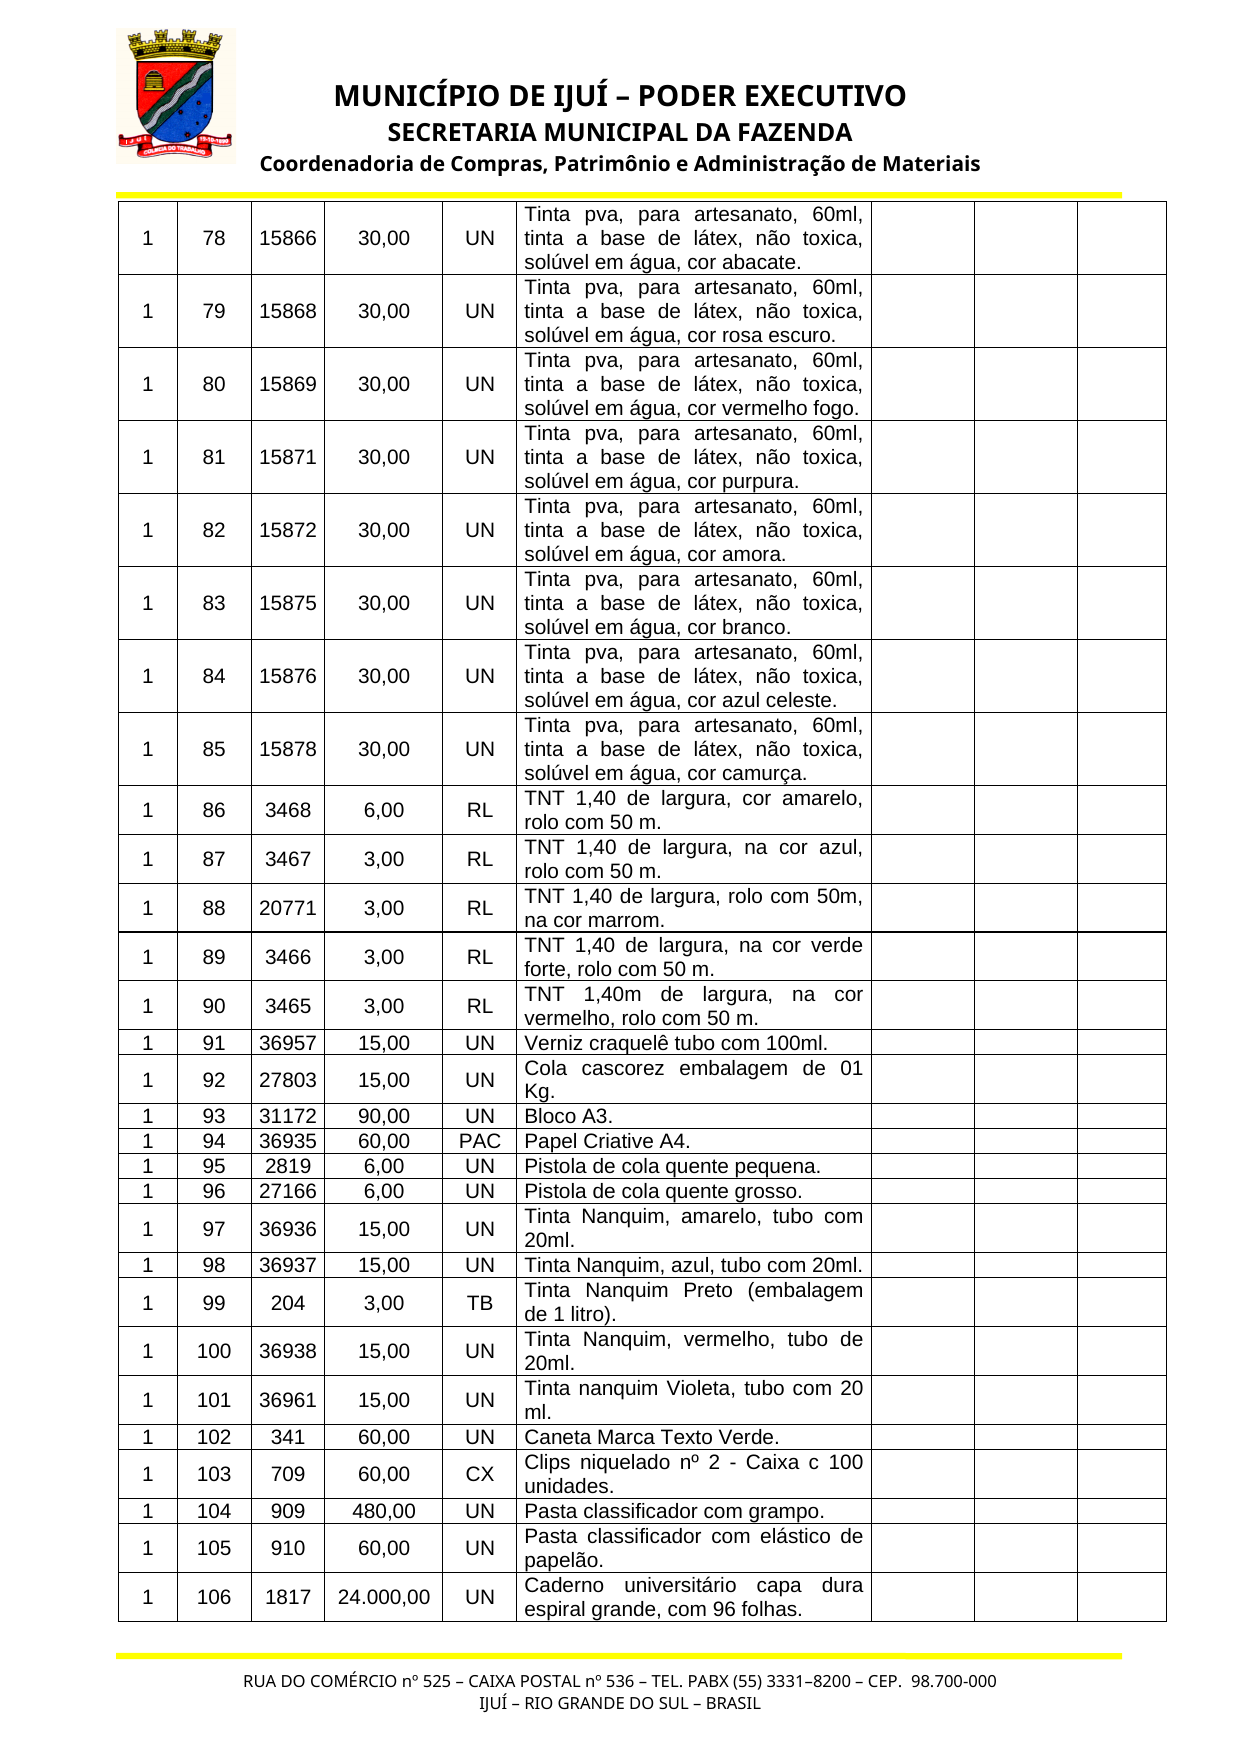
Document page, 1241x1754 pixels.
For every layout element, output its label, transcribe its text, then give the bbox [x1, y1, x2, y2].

table_cell [1078, 1154, 1166, 1178]
table_cell [975, 1327, 1077, 1375]
table_cell 15869 [252, 348, 324, 420]
table_cell 1 [119, 1425, 177, 1449]
table_cell 79 [178, 275, 251, 347]
table_cell 909 [252, 1499, 324, 1523]
table_cell Tinta pva, para artesanato, 60ml, tinta a base de látex, não toxica, solúvel em água, cor amora. [517, 494, 871, 566]
table_cell UN [443, 1499, 516, 1523]
table_cell 15876 [252, 640, 324, 712]
table_cell 1 [119, 1253, 177, 1277]
table_cell 15,00 [325, 1327, 442, 1375]
table_cell 1 [119, 933, 177, 980]
table_cell 1 [119, 494, 177, 566]
table_cell 1 [119, 786, 177, 833]
table_cell [975, 1055, 1077, 1103]
table_cell Clips niquelado nº 2 - Caixa c 100 unidades. [517, 1450, 871, 1498]
table_cell 1 [119, 1524, 177, 1572]
table_cell UN [443, 494, 516, 566]
table_cell 1 [119, 1129, 177, 1153]
table_cell 1 [119, 1104, 177, 1128]
table_cell 98 [178, 1253, 251, 1277]
table_cell [1078, 202, 1166, 274]
table_cell 60,00 [325, 1129, 442, 1153]
table_cell RL [443, 835, 516, 882]
table_cell [1078, 640, 1166, 712]
table_cell [872, 1204, 974, 1252]
table_cell 96 [178, 1179, 251, 1203]
table_cell [975, 713, 1077, 784]
table_cell [975, 1154, 1077, 1178]
table_cell [1078, 1055, 1166, 1103]
table_cell Tinta pva, para artesanato, 60ml, tinta a base de látex, não toxica, solúvel em água, cor azul celeste. [517, 640, 871, 712]
table_cell 3465 [252, 981, 324, 1029]
table_cell 1 [119, 1278, 177, 1326]
table_cell CX [443, 1450, 516, 1498]
table_cell TNT 1,40 de largura, na cor verde forte, rolo com 50 m. [517, 933, 871, 980]
table_cell [975, 348, 1077, 420]
table_cell [1078, 1327, 1166, 1375]
table_cell 1 [119, 275, 177, 347]
table_cell Tinta pva, para artesanato, 60ml, tinta a base de látex, não toxica, solúvel em água, cor purpura. [517, 421, 871, 493]
table_cell [975, 1278, 1077, 1326]
table_cell [872, 1104, 974, 1128]
table_cell [1078, 884, 1166, 931]
table_cell Tinta pva, para artesanato, 60ml, tinta a base de látex, não toxica, solúvel em água, cor vermelho fogo. [517, 348, 871, 420]
table_cell [872, 1129, 974, 1153]
table_cell Pasta classificador com grampo. [517, 1499, 871, 1523]
table_cell 3,00 [325, 933, 442, 980]
table_cell [975, 1524, 1077, 1572]
table_cell [975, 1573, 1077, 1621]
table_cell [1078, 981, 1166, 1029]
table_cell [1078, 275, 1166, 347]
table_cell 3,00 [325, 981, 442, 1029]
table_cell [872, 1425, 974, 1449]
table_cell [872, 1253, 974, 1277]
table_cell [975, 835, 1077, 882]
table_cell 91 [178, 1030, 251, 1054]
table_cell UN [443, 1376, 516, 1424]
table_cell TNT 1,40m de largura, na cor vermelho, rolo com 50 m. [517, 981, 871, 1029]
table_cell 15871 [252, 421, 324, 493]
table_cell 1 [119, 567, 177, 639]
table_cell 36935 [252, 1129, 324, 1153]
table_cell RL [443, 884, 516, 931]
table_cell RL [443, 981, 516, 1029]
table_cell [1078, 1253, 1166, 1277]
table_cell 60,00 [325, 1450, 442, 1498]
table_cell Papel Criative A4. [517, 1129, 871, 1153]
table_cell [975, 202, 1077, 274]
table_cell TB [443, 1278, 516, 1326]
table_cell 27166 [252, 1179, 324, 1203]
table_cell [975, 1376, 1077, 1424]
table_cell 30,00 [325, 421, 442, 493]
table_cell [975, 1030, 1077, 1054]
table_cell Tinta pva, para artesanato, 60ml, tinta a base de látex, não toxica, solúvel em água, cor rosa escuro. [517, 275, 871, 347]
table_cell 104 [178, 1499, 251, 1523]
table_cell UN [443, 421, 516, 493]
table_cell 1 [119, 884, 177, 931]
table_cell [872, 933, 974, 980]
table_cell 15875 [252, 567, 324, 639]
table_cell [872, 1055, 974, 1103]
table_cell 89 [178, 933, 251, 980]
table_cell 1 [119, 1179, 177, 1203]
table_cell 1 [119, 1376, 177, 1424]
table_cell UN [443, 202, 516, 274]
table_cell 60,00 [325, 1524, 442, 1572]
table_cell [975, 1499, 1077, 1523]
table_cell 15868 [252, 275, 324, 347]
table_cell [872, 1327, 974, 1375]
table_cell 15,00 [325, 1253, 442, 1277]
table_cell Pistola de cola quente pequena. [517, 1154, 871, 1178]
table_cell 103 [178, 1450, 251, 1498]
table_cell Verniz craquelê tubo com 100ml. [517, 1030, 871, 1054]
table_cell 1 [119, 1030, 177, 1054]
table_cell 30,00 [325, 275, 442, 347]
table_cell [872, 786, 974, 833]
table_cell TNT 1,40 de largura, na cor azul, rolo com 50 m. [517, 835, 871, 882]
table_cell 1 [119, 1450, 177, 1498]
table_cell [1078, 1450, 1166, 1498]
table_cell [872, 1030, 974, 1054]
table_cell [1078, 786, 1166, 833]
table_cell 86 [178, 786, 251, 833]
table_cell [975, 786, 1077, 833]
table_cell [1078, 1425, 1166, 1449]
table_cell 78 [178, 202, 251, 274]
table_cell 3467 [252, 835, 324, 882]
table_cell [872, 713, 974, 784]
table_cell 30,00 [325, 640, 442, 712]
table_cell [1078, 1278, 1166, 1326]
table_cell 83 [178, 567, 251, 639]
table_cell 36957 [252, 1030, 324, 1054]
table_cell 1 [119, 421, 177, 493]
table_cell UN [443, 1253, 516, 1277]
table_cell UN [443, 1327, 516, 1375]
table_cell 3468 [252, 786, 324, 833]
table_cell Caderno universitário capa dura espiral grande, com 96 folhas. [517, 1573, 871, 1621]
table_cell Tinta Nanquim, azul, tubo com 20ml. [517, 1253, 871, 1277]
table_cell [872, 981, 974, 1029]
table_cell PAC [443, 1129, 516, 1153]
table_cell 81 [178, 421, 251, 493]
table_cell 92 [178, 1055, 251, 1103]
table_cell [975, 421, 1077, 493]
table_cell [872, 835, 974, 882]
table_cell [872, 1573, 974, 1621]
table_cell 36936 [252, 1204, 324, 1252]
table_cell 99 [178, 1278, 251, 1326]
table_cell UN [443, 1030, 516, 1054]
table_cell UN [443, 1179, 516, 1203]
table_cell Tinta Nanquim, vermelho, tubo de 20ml. [517, 1327, 871, 1375]
table_cell UN [443, 348, 516, 420]
table_cell 15872 [252, 494, 324, 566]
table_cell 1 [119, 713, 177, 784]
table_cell [872, 1450, 974, 1498]
table_cell 15878 [252, 713, 324, 784]
table_cell 102 [178, 1425, 251, 1449]
table_cell 709 [252, 1450, 324, 1498]
table_cell 1 [119, 1204, 177, 1252]
table_cell [872, 1376, 974, 1424]
table_cell [975, 1104, 1077, 1128]
table_cell 1 [119, 1499, 177, 1523]
table_cell [1078, 1104, 1166, 1128]
table_cell UN [443, 1425, 516, 1449]
table_cell [975, 567, 1077, 639]
table_cell 80 [178, 348, 251, 420]
table_cell Tinta pva, para artesanato, 60ml, tinta a base de látex, não toxica, solúvel em água, cor abacate. [517, 202, 871, 274]
table_cell 90 [178, 981, 251, 1029]
table_cell Tinta Nanquim, amarelo, tubo com 20ml. [517, 1204, 871, 1252]
table_cell [1078, 1573, 1166, 1621]
table_cell [872, 348, 974, 420]
table_cell [975, 1204, 1077, 1252]
table_cell UN [443, 640, 516, 712]
table_cell 106 [178, 1573, 251, 1621]
table_cell [872, 1499, 974, 1523]
table_cell RL [443, 786, 516, 833]
table_cell 341 [252, 1425, 324, 1449]
table_cell 84 [178, 640, 251, 712]
table_cell 3466 [252, 933, 324, 980]
table_cell RL [443, 933, 516, 980]
table_cell Tinta Nanquim Preto (embalagem de 1 litro). [517, 1278, 871, 1326]
table_cell UN [443, 1573, 516, 1621]
table_cell [975, 1450, 1077, 1498]
table_cell 204 [252, 1278, 324, 1326]
table_cell [1078, 1376, 1166, 1424]
table_cell 100 [178, 1327, 251, 1375]
table_cell [872, 494, 974, 566]
table_cell UN [443, 1524, 516, 1572]
table_cell 6,00 [325, 1179, 442, 1203]
table_cell UN [443, 1154, 516, 1178]
table_cell [872, 567, 974, 639]
table_cell 95 [178, 1154, 251, 1178]
table_cell [975, 1129, 1077, 1153]
table_cell 1 [119, 202, 177, 274]
table_cell [975, 933, 1077, 980]
table_cell 1 [119, 1055, 177, 1103]
table_cell Tinta pva, para artesanato, 60ml, tinta a base de látex, não toxica, solúvel em água, cor branco. [517, 567, 871, 639]
table_cell 30,00 [325, 494, 442, 566]
table_cell [975, 981, 1077, 1029]
table_cell 1 [119, 1154, 177, 1178]
table_cell Pasta classificador com elástico de papelão. [517, 1524, 871, 1572]
table_cell UN [443, 1055, 516, 1103]
table_cell [872, 275, 974, 347]
table_cell 24.000,00 [325, 1573, 442, 1621]
table_cell [872, 1278, 974, 1326]
table_cell Caneta Marca Texto Verde. [517, 1425, 871, 1449]
table_cell UN [443, 275, 516, 347]
table_cell [1078, 1499, 1166, 1523]
table_cell [872, 1179, 974, 1203]
table_cell [975, 1179, 1077, 1203]
table_cell 60,00 [325, 1425, 442, 1449]
table_cell [1078, 1030, 1166, 1054]
table_cell [1078, 421, 1166, 493]
table_cell Tinta pva, para artesanato, 60ml, tinta a base de látex, não toxica, solúvel em água, cor camurça. [517, 713, 871, 784]
table_cell 1 [119, 640, 177, 712]
table_cell 105 [178, 1524, 251, 1572]
table_cell 27803 [252, 1055, 324, 1103]
table_cell [975, 884, 1077, 931]
table_cell 94 [178, 1129, 251, 1153]
table_cell [1078, 567, 1166, 639]
table_cell 1 [119, 981, 177, 1029]
table_cell [1078, 494, 1166, 566]
table_cell Tinta nanquim Violeta, tubo com 20 ml. [517, 1376, 871, 1424]
table_cell 36938 [252, 1327, 324, 1375]
table_cell [872, 1524, 974, 1572]
table_cell [872, 640, 974, 712]
table_cell 3,00 [325, 1278, 442, 1326]
table_cell [975, 1253, 1077, 1277]
table_cell [872, 884, 974, 931]
table_cell 480,00 [325, 1499, 442, 1523]
table_cell [1078, 1179, 1166, 1203]
table_cell TNT 1,40 de largura, cor amarelo, rolo com 50 m. [517, 786, 871, 833]
table_cell [975, 275, 1077, 347]
table_cell 1 [119, 835, 177, 882]
table_cell 30,00 [325, 567, 442, 639]
table_cell [975, 640, 1077, 712]
table_cell UN [443, 1204, 516, 1252]
table_cell Bloco A3. [517, 1104, 871, 1128]
table_cell 97 [178, 1204, 251, 1252]
table_cell 1 [119, 1573, 177, 1621]
table_cell 15,00 [325, 1376, 442, 1424]
table_cell [1078, 348, 1166, 420]
table_cell [1078, 835, 1166, 882]
table_cell 30,00 [325, 713, 442, 784]
table_cell 15,00 [325, 1030, 442, 1054]
table_cell 1817 [252, 1573, 324, 1621]
table_cell 1 [119, 348, 177, 420]
table_cell 36937 [252, 1253, 324, 1277]
table_cell 6,00 [325, 1154, 442, 1178]
table_cell 910 [252, 1524, 324, 1572]
table_cell 15866 [252, 202, 324, 274]
table_cell [1078, 1129, 1166, 1153]
table_cell 36961 [252, 1376, 324, 1424]
table_cell [1078, 713, 1166, 784]
table_cell [975, 1425, 1077, 1449]
table_cell UN [443, 567, 516, 639]
table_cell Cola cascorez embalagem de 01 Kg. [517, 1055, 871, 1103]
table_cell 2819 [252, 1154, 324, 1178]
table_cell 6,00 [325, 786, 442, 833]
table_cell 30,00 [325, 348, 442, 420]
table_cell 87 [178, 835, 251, 882]
table_cell [1078, 933, 1166, 980]
table_cell 93 [178, 1104, 251, 1128]
table_cell 3,00 [325, 884, 442, 931]
table_cell 15,00 [325, 1055, 442, 1103]
table_cell 1 [119, 1327, 177, 1375]
table_cell 20771 [252, 884, 324, 931]
table_cell 101 [178, 1376, 251, 1424]
table_cell [1078, 1524, 1166, 1572]
table_cell 15,00 [325, 1204, 442, 1252]
table_cell UN [443, 713, 516, 784]
picture [116, 28, 237, 164]
table_cell 30,00 [325, 202, 442, 274]
table_cell UN [443, 1104, 516, 1128]
table_cell [872, 202, 974, 274]
table_cell 90,00 [325, 1104, 442, 1128]
table_cell [872, 1154, 974, 1178]
table_cell [975, 494, 1077, 566]
table_cell 3,00 [325, 835, 442, 882]
table_cell Pistola de cola quente grosso. [517, 1179, 871, 1203]
table_cell 82 [178, 494, 251, 566]
table_cell TNT 1,40 de largura, rolo com 50m, na cor marrom. [517, 884, 871, 931]
table_cell [1078, 1204, 1166, 1252]
table_cell 31172 [252, 1104, 324, 1128]
table_cell 85 [178, 713, 251, 784]
table_cell 88 [178, 884, 251, 931]
table_cell [872, 421, 974, 493]
